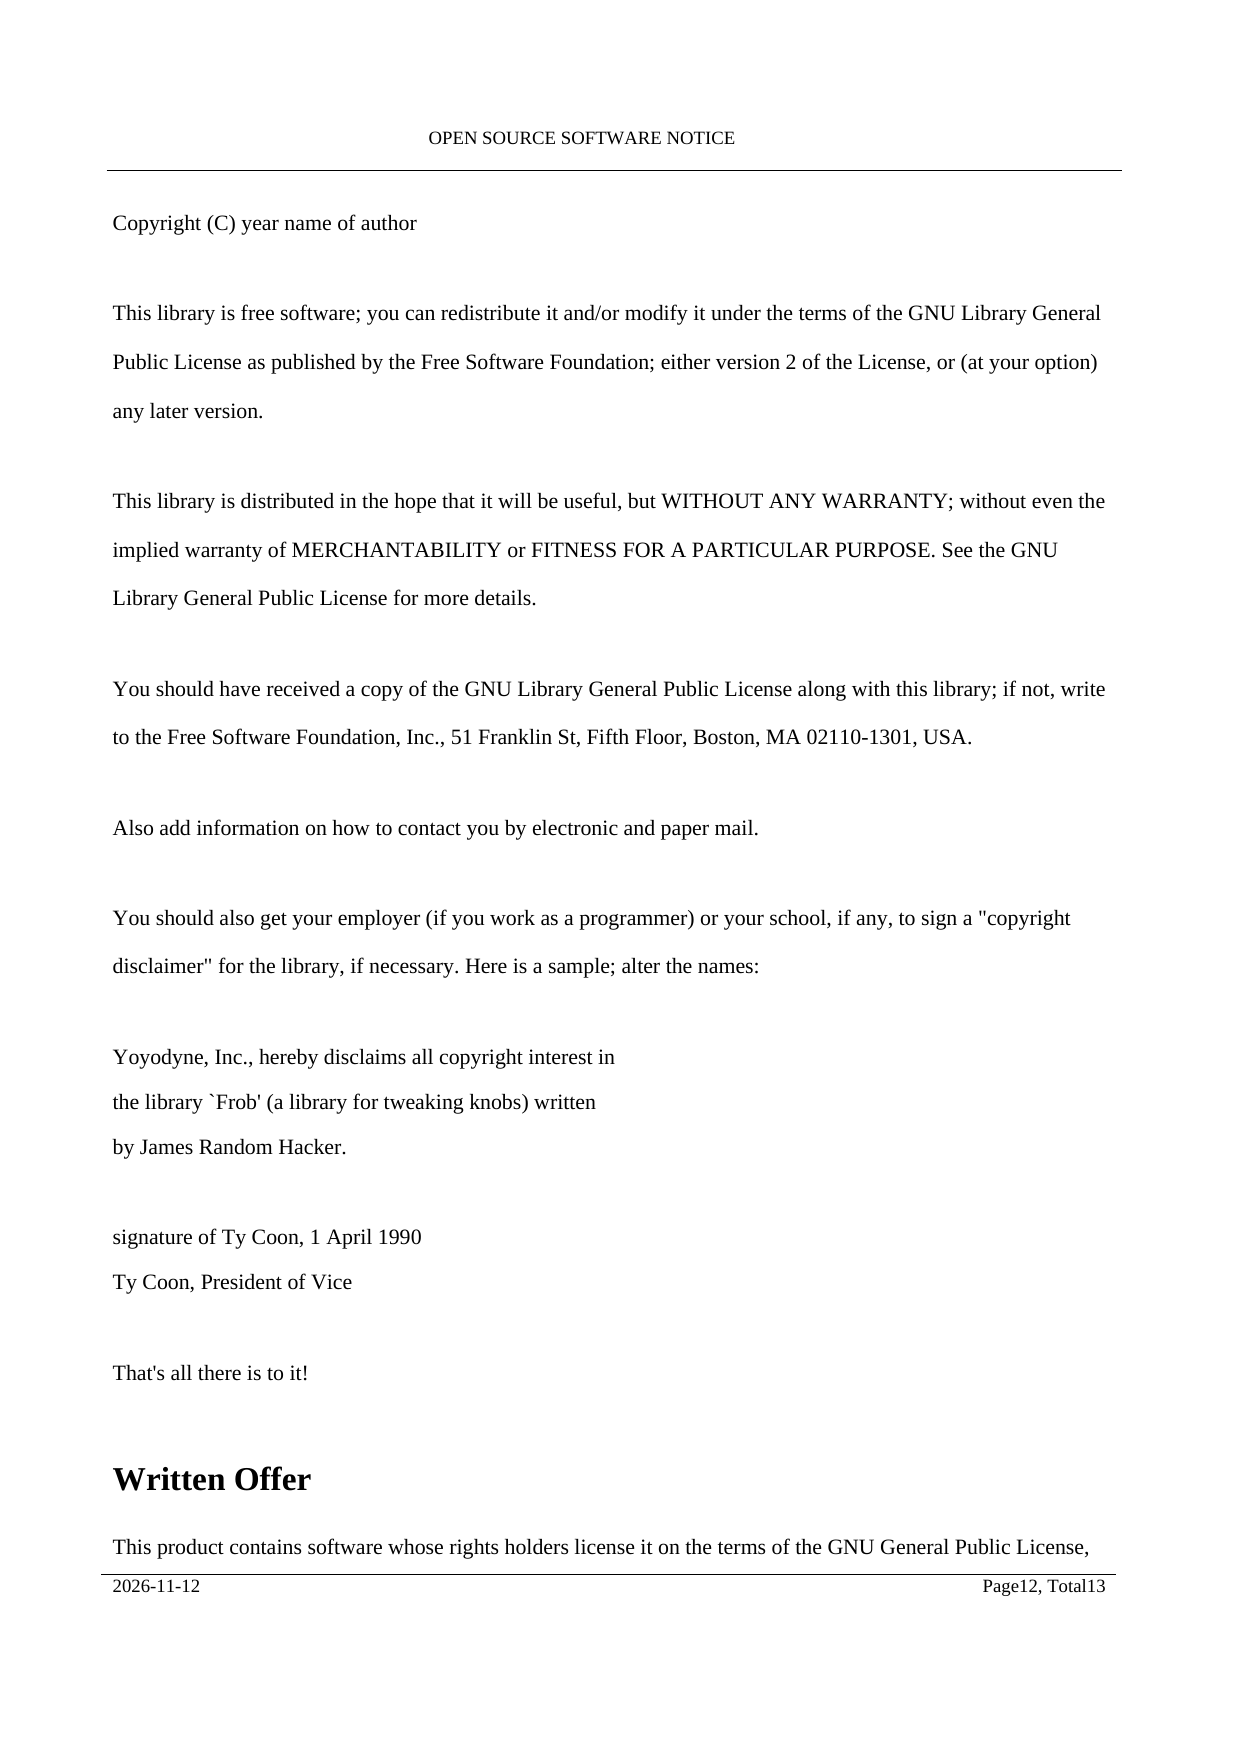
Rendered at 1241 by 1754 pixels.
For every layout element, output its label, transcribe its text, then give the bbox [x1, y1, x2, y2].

text You should have received a copy of the GNU Library General Public License along with this library; if not, write to the Free Software Foundation, Inc., 51 Franklin St, Fifth Floor, Boston, MA 02110-1301, USA. [112, 672, 1128, 753]
text Yoyodyne, Inc., hereby disclaims all copyright interest in [112, 1040, 1128, 1073]
text You should also get your employer (if you work as a programmer) or your school, if any, to sign a "copyright disclaimer" for the library, if necessary. Here is a sample; alter the names: [112, 901, 1128, 982]
text That's all there is to it! [112, 1356, 1128, 1388]
text Ty Coon, President of Vice [112, 1266, 1128, 1298]
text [112, 1530, 1128, 1563]
text by James Random Hacker. [112, 1130, 1128, 1163]
text the library `Frob' (a library for tweaking knobs) written [112, 1085, 1128, 1118]
text This library is distributed in the hope that it will be useful, but WITHOUT ANY WARRANTY; without even the implied warranty of MERCHANTABILITY or FITNESS FOR A PARTICULAR PURPOSE. See the GNU Library General Public License for more details. [112, 484, 1128, 614]
text Copyright (C) year name of author [112, 206, 1128, 239]
text Also add information on how to contact you by electronic and paper mail. [112, 811, 1128, 843]
text signature of Ty Coon, 1 April 1990 [112, 1221, 1128, 1253]
text Written Offer [112, 1446, 1128, 1511]
text This library is free software; you can redistribute it and/or modify it under the terms of the GNU Library General Public License as published by the Free Software Foundation; either version 2 of the License, or (at your option) any later version. [112, 297, 1128, 427]
